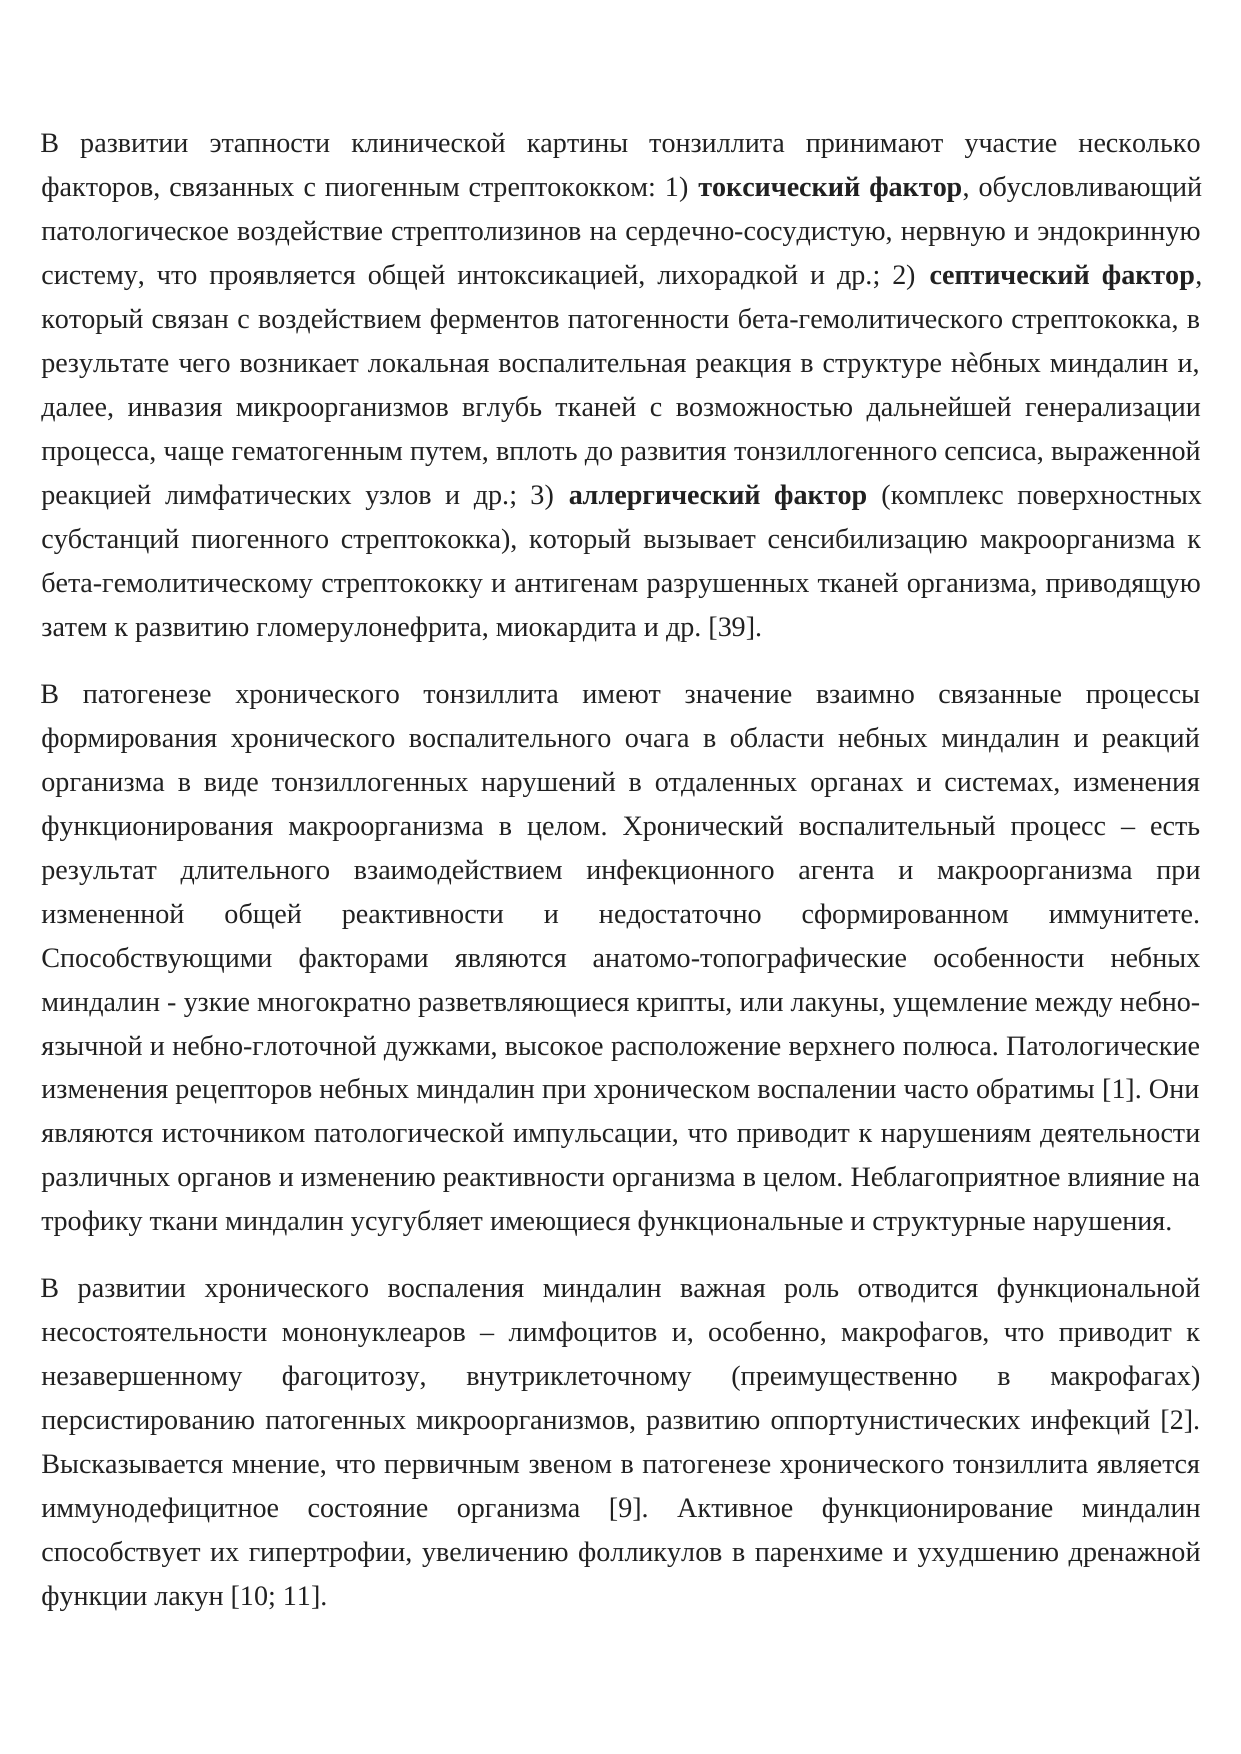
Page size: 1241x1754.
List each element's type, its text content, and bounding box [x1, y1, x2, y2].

text В патогенезе хронического тонзиллита имеют значение взаимно связанные процессы формирования хронического воспалительного очага в области небных миндалин и реакций организма в виде тонзиллогенных нарушений в отдаленных органах и системах, изменения функционирования макроорганизма в целом. Хронический воспалительный процесс – есть результат длительного взаимодействием инфекционного агента и макроорганизма при измененной общей реактивности и недостаточно сформированном иммунитете. Способствующими факторами являются анатомо-топографические особенности небных миндалин - узкие многократно разветвляющиеся крипты, или лакуны, ущемление между небно- язычной и небно-глоточной дужками, высокое расположение верхнего полюса. Патологические изменения рецепторов небных миндалин при хроническом воспалении часто обратимы [1]. Они являются источником патологической импульсации, что приводит к нарушениям деятельности различных органов и изменению реактивности организма в целом. Неблагоприятное влияние на трофику ткани миндалин усугубляет имеющиеся функциональные и структурные нарушения. [40, 677, 1202, 1237]
text В развитии хронического воспаления миндалин важная роль отводится функциональной несостоятельности мононуклеаров – лимфоцитов и, особенно, макрофагов, что приводит к незавершенному фагоцитозу, внутриклеточному (преимущественно в макрофагах) персистированию патогенных микроорганизмов, развитию оппортунистических инфекций [2]. Высказывается мнение, что первичным звеном в патогенезе хронического тонзиллита является иммунодефицитное состояние организма [9]. Активное функционирование миндалин способствует их гипертрофии, увеличению фолликулов в паренхиме и ухудшению дренажной функции лакун [10; 11]. [40, 1271, 1202, 1611]
text В развитии этапности клинической картины тонзиллита принимают участие несколько факторов, связанных с пиогенным стрептококком: 1) токсический фактор, обусловливающий патологическое воздействие стрептолизинов на сердечно-сосудистую, нервную и эндокринную систему, что проявляется общей интоксикацией, лихорадкой и др.; 2) септический фактор, который связан с воздействием ферментов патогенности бета-гемолитического стрептококка, в результате чего возникает локальная воспалительная реакция в структуре нѐбных миндалин и, далее, инвазия микроорганизмов вглубь тканей с возможностью дальнейшей генерализации процесса, чаще гематогенным путем, вплоть до развития тонзиллогенного сепсиса, выраженной реакцией лимфатических узлов и др.; 3) аллергический фактор (комплекс поверхностных субстанций пиогенного стрептококка), который вызывает сенсибилизацию макроорганизма к бета-гемолитическому стрептококку и антигенам разрушенных тканей организма, приводящую затем к развитию гломерулонефрита, миокардита и др. [39]. [40, 127, 1202, 642]
